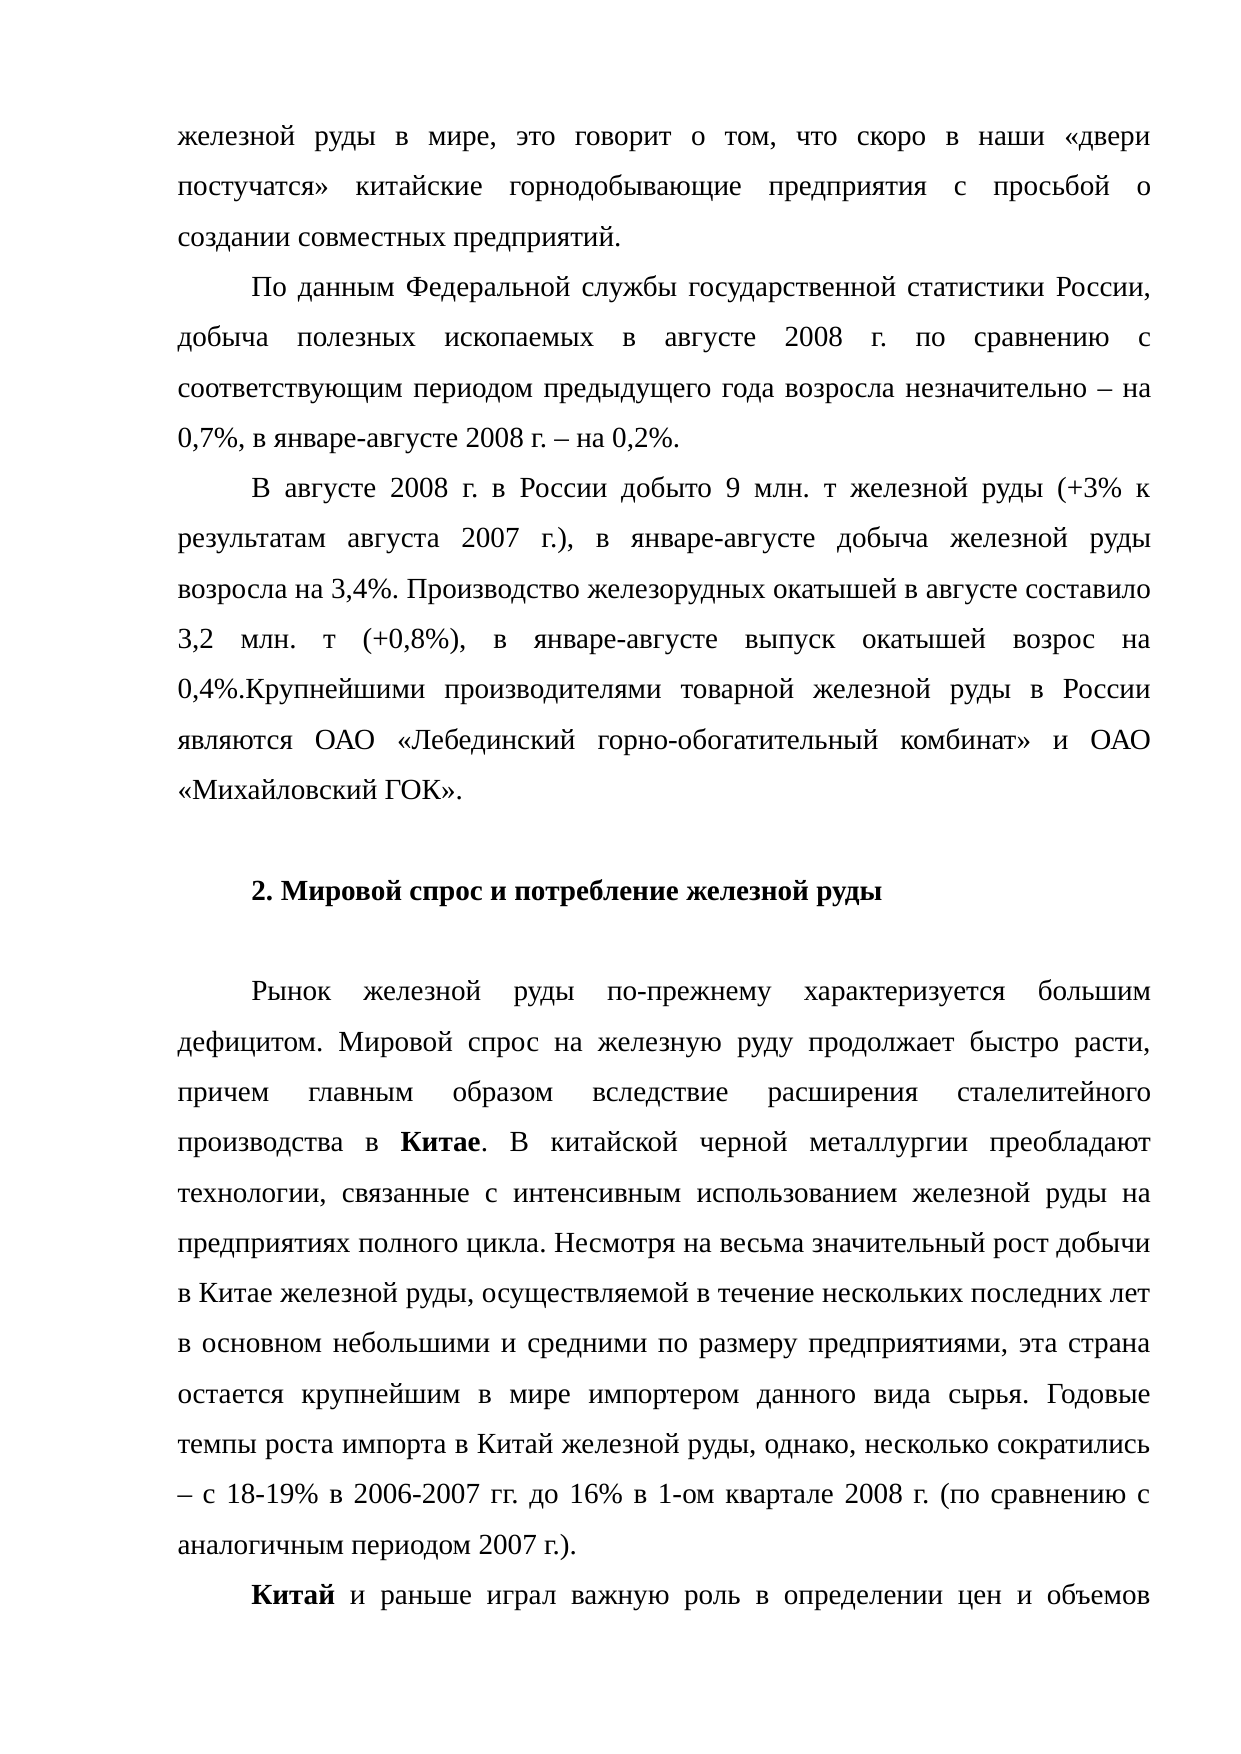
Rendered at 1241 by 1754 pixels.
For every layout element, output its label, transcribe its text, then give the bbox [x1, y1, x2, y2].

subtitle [177, 1577, 1152, 1611]
subtitle Рынок железной руды по-прежнему характеризуется большим дефицитом. Мировой спрос на железную руду продолжает быстро расти, причем главным образом вследствие расширения сталелитейного производства в Китае. В китайской черной металлургии преобладают технологии, связанные с интенсивным использованием железной руды на предприятиях полного цикла. Несмотря на весьма значительный рост добычи в Китае железной руды, осуществляемой в течение нескольких последних лет в основном небольшими и средними по размеру предприятиями, эта страна остается крупнейшим в мире импортером данного вида сырья. Годовые темпы роста импорта в Китай железной руды, однако, несколько сократились – с 18-19% в 2006-2007 гг. до 16% в 1-ом квартале 2008 г. (по сравнению с аналогичным периодом 2007 г.). [177, 973, 1152, 1560]
subtitle По данным Федеральной службы государственной статистики России, добыча полезных ископаемых в августе 2008 г. по сравнению с соответствующим периодом предыдущего года возросла незначительно – на 0,7%, в январе-августе 2008 г. – на 0,2%. [177, 269, 1152, 453]
subtitle Мировой спрос и потребление железной руды [177, 873, 1152, 906]
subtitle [177, 118, 1152, 252]
subtitle В августе 2008 г. в России добыто 9 млн. т железной руды (+3% к результатам августа 2007 г.), в январе-августе добыча железной руды возросла на 3,4%. Производство железорудных окатышей в августе составило 3,2 млн. т (+0,8%), в январе-августе выпуск окатышей возрос на 0,4%.Крупнейшими производителями товарной железной руды в России являются ОАО «Лебединский горно-обогатительный комбинат» и ОАО «Михайловский ГОК». [177, 470, 1152, 806]
